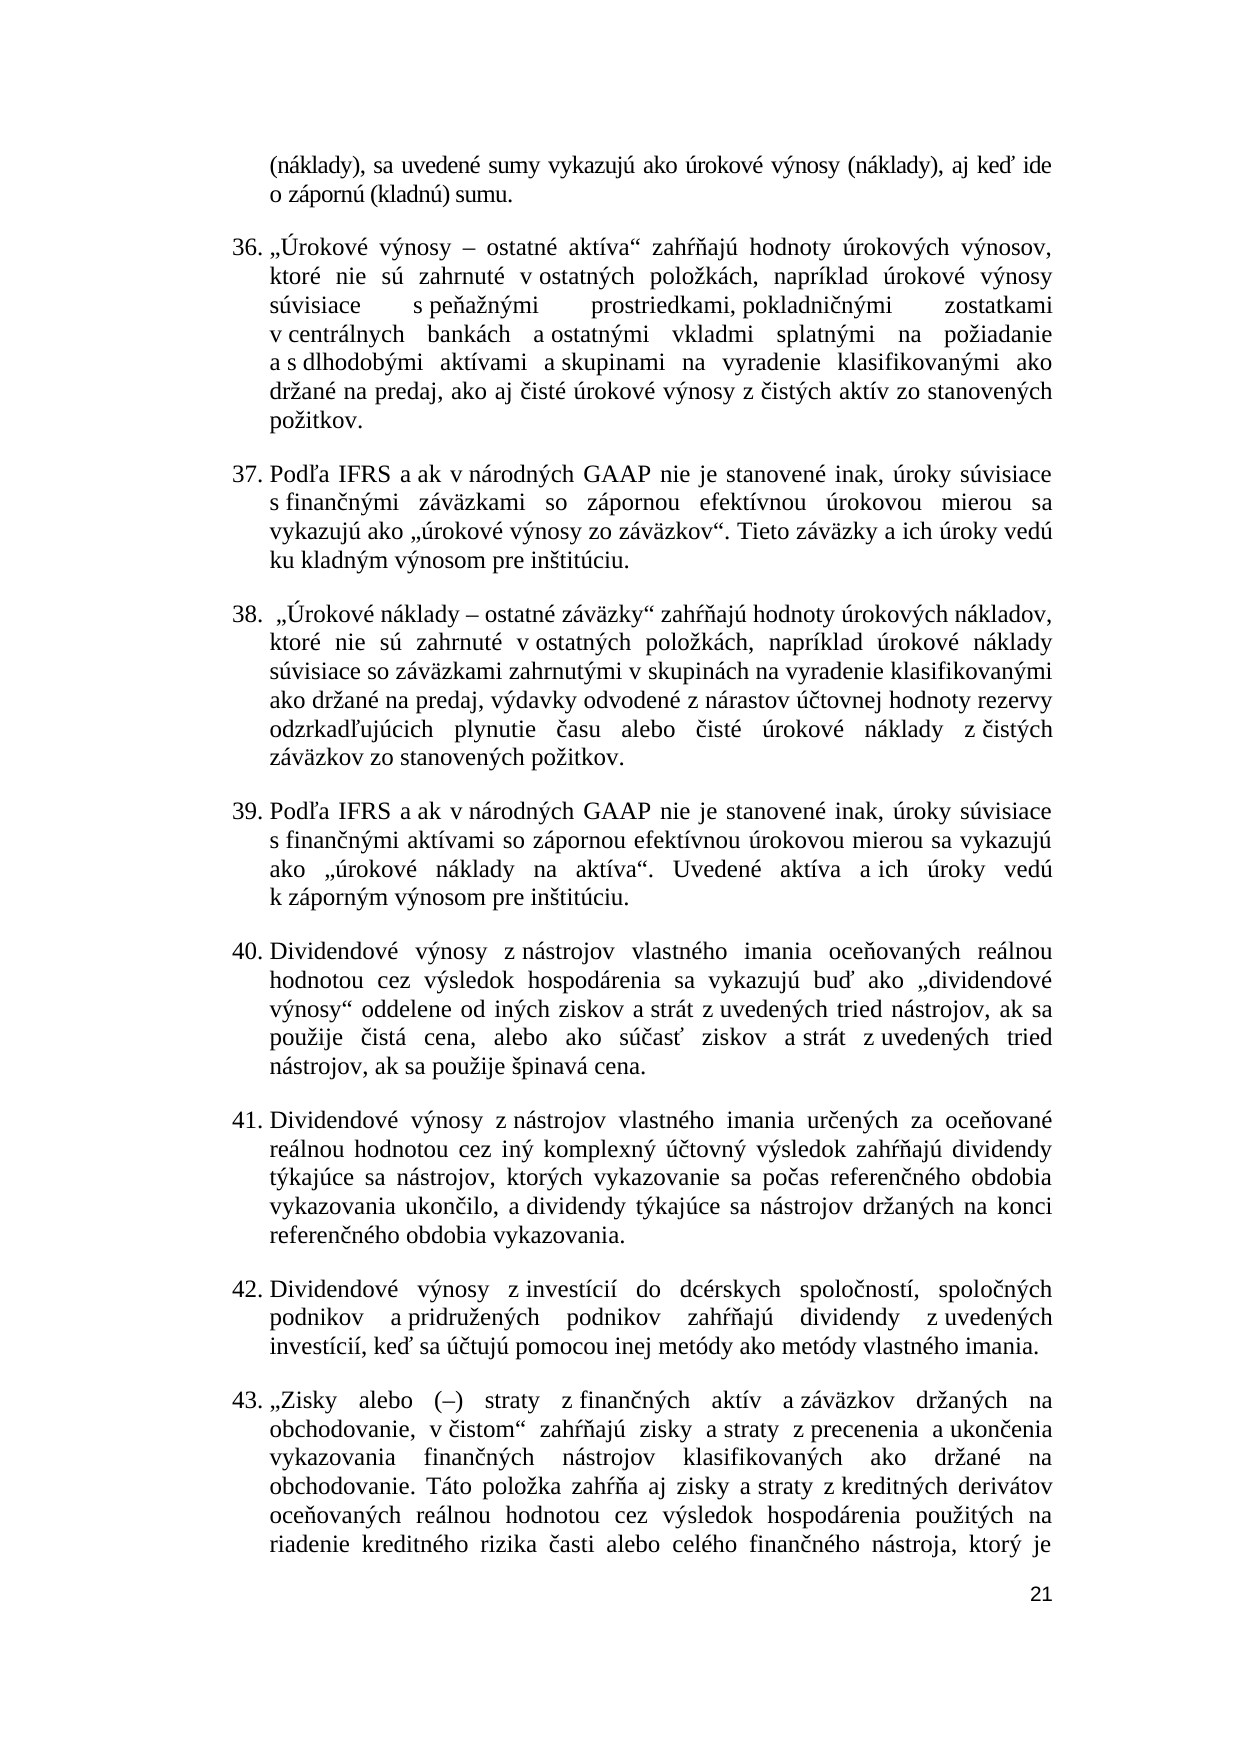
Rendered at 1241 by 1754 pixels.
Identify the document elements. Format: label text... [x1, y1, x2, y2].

list 39. Podľa IFRS a ak v národných GAAP nie je stanovené inak, úroky súvisiace s finančnými aktívami so zápornou efektívnou úrokovou mierou sa vykazujú ako „úrokové náklady na aktíva“. Uvedené aktíva a ich úroky vedú k záporným výnosom pre inštitúciu. [232, 796, 1053, 911]
list 40. Dividendové výnosy z nástrojov vlastného imania oceňovaných reálnou hodnotou cez výsledok hospodárenia sa vykazujú buď ako „dividendové výnosy“ oddelene od iných ziskov a strát z uvedených tried nástrojov, ak sa použije čistá cena, alebo ako súčasť ziskov a strát z uvedených tried nástrojov, ak sa použije špinavá cena. [232, 936, 1053, 1080]
list 36. „Úrokové výnosy – ostatné aktíva“ zahŕňajú hodnoty úrokových výnosov, ktoré nie sú zahrnuté v ostatných položkách, napríklad úrokové výnosy súvisiace s peňažnými prostriedkami, pokladničnými zostatkami v centrálnych bankách a ostatnými vkladmi splatnými na požiadanie a s dlhodobými aktívami a skupinami na vyradenie klasifikovanými ako držané na predaj, ako aj čisté úrokové výnosy z čistých aktív zo stanovených požitkov. [232, 232, 1053, 434]
list 38. „Úrokové náklady – ostatné záväzky“ zahŕňajú hodnoty úrokových nákladov, ktoré nie sú zahrnuté v ostatných položkách, napríklad úrokové náklady súvisiace so záväzkami zahrnutými v skupinách na vyradenie klasifikovanými ako držané na predaj, výdavky odvodené z nárastov účtovnej hodnoty rezervy odzrkadľujúcich plynutie času alebo čisté úrokové náklady z čistých záväzkov zo stanovených požitkov. [232, 599, 1053, 771]
list 41. Dividendové výnosy z nástrojov vlastného imania určených za oceňované reálnou hodnotou cez iný komplexný účtovný výsledok zahŕňajú dividendy týkajúce sa nástrojov, ktorých vykazovanie sa počas referenčného obdobia vykazovania ukončilo, a dividendy týkajúce sa nástrojov držaných na konci referenčného obdobia vykazovania. [232, 1105, 1053, 1249]
list 37. Podľa IFRS a ak v národných GAAP nie je stanovené inak, úroky súvisiace s finančnými záväzkami so zápornou efektívnou úrokovou mierou sa vykazujú ako „úrokové výnosy zo záväzkov“. Tieto záväzky a ich úroky vedú ku kladným výnosom pre inštitúciu. [232, 459, 1053, 574]
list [232, 150, 1053, 207]
list 42. Dividendové výnosy z investícií do dcérskych spoločností, spoločných podnikov a pridružených podnikov zahŕňajú dividendy z uvedených investícií, keď sa účtujú pomocou inej metódy ako metódy vlastného imania. [232, 1274, 1053, 1360]
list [232, 1385, 1053, 1557]
